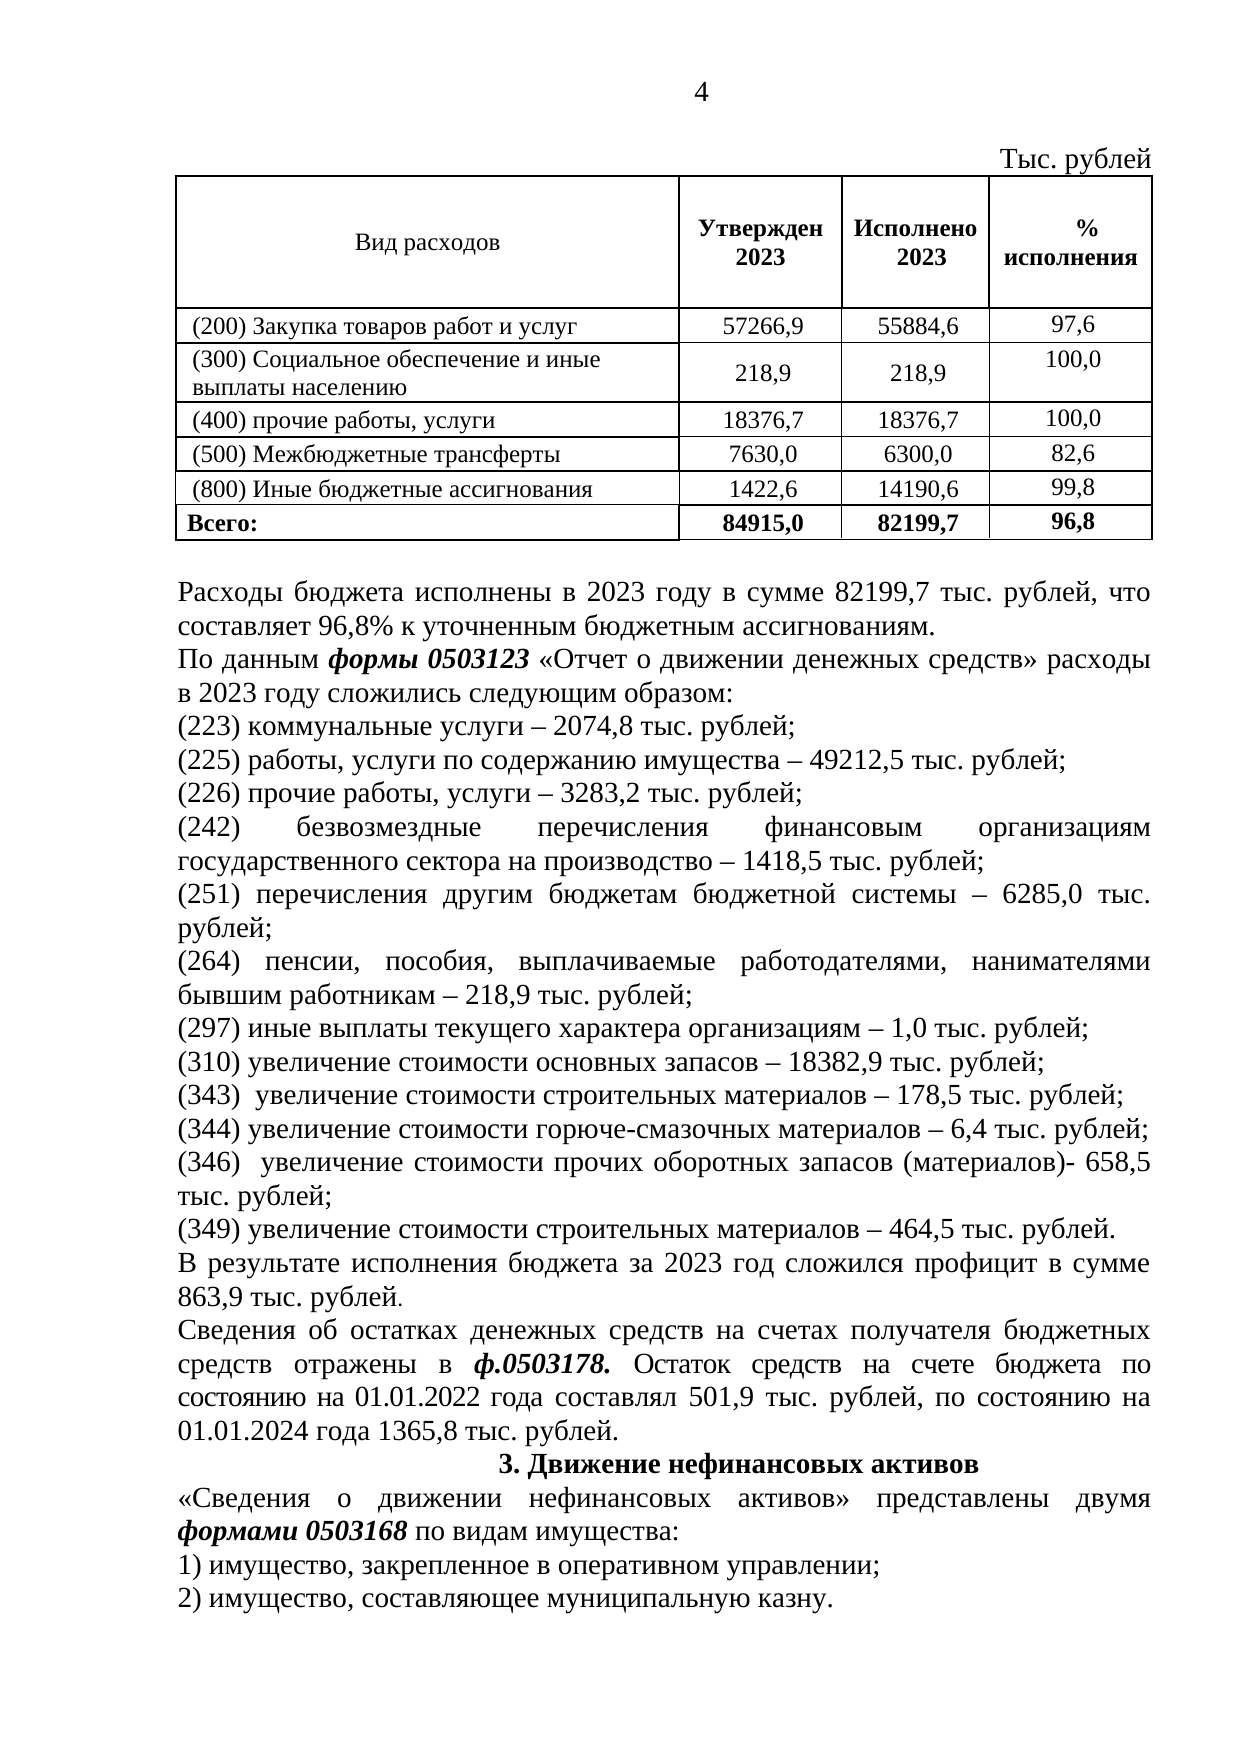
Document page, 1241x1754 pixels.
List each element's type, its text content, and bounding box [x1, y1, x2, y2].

text (223) коммунальные услуги – 2074,8 тыс. рублей; [177, 708, 1152, 742]
table_header Утвержден 2023 [680, 177, 841, 307]
table_cell 100,0 [990, 403, 1151, 436]
text (251) перечисления другим бюджетам бюджетной системы – 6285,0 тыс. рублей; [177, 876, 1152, 943]
table_cell 57266,9 [680, 309, 841, 342]
text 1) имущество, закрепленное в оперативном управлении; [177, 1547, 1152, 1581]
text (226) прочие работы, услуги – 3283,2 тыс. рублей; [177, 776, 1152, 809]
table_cell (500) Межбюджетные трансферты [177, 438, 678, 470]
table_cell (400) прочие работы, услуги [177, 403, 678, 436]
text (310) увеличение стоимости основных запасов – 18382,9 тыс. рублей; [177, 1044, 1152, 1077]
text По данным формы 0503123 «Отчет о движении денежных средств» расходы в 2023 году сложились следующим образом: [177, 641, 1152, 708]
text В результате исполнения бюджета за 2023 год сложился профицит в сумме 863,9 тыс. рублей. [177, 1245, 1152, 1312]
table_cell (800) Иные бюджетные ассигнования [176, 472, 679, 504]
text 3. Движение нефинансовых активов [252, 1446, 1152, 1480]
text (297) иные выплаты текущего характера организациям – 1,0 тыс. рублей; [177, 1010, 1152, 1044]
text Сведения об остатках денежных средств на счетах получателя бюджетных средств отражены в ф.0503178. Остаток средств на счете бюджета по состоянию на 01.01.2022 года составлял 501,9 тыс. рублей, по состоянию на 01.01.2024 года 1365,8 тыс. рублей. [177, 1312, 1152, 1446]
table_cell 96,8 [989, 506, 1151, 539]
table_cell 18376,7 [680, 403, 841, 436]
table_cell 14190,6 [842, 472, 989, 504]
table_header % исполнения [990, 177, 1151, 307]
table_cell 18376,7 [842, 403, 989, 436]
text Тыс. рублей [177, 141, 1152, 174]
table_cell (200) Закупка товаров работ и услуг [177, 309, 678, 342]
table_cell 82,6 [990, 437, 1151, 470]
text (264) пенсии, пособия, выплачиваемые работодателями, нанимателями бывшим работникам – 218,9 тыс. рублей; [177, 943, 1152, 1010]
text (344) увеличение стоимости горюче-смазочных материалов – 6,4 тыс. рублей; [177, 1111, 1152, 1144]
table_cell 6300,0 [842, 437, 989, 470]
text (349) увеличение стоимости строительных материалов – 464,5 тыс. рублей. [177, 1212, 1152, 1245]
table_cell 1422,6 [680, 472, 841, 504]
text (242) безвозмездные перечисления финансовым организациям государственного сектора на производство – 1418,5 тыс. рублей; [177, 809, 1152, 876]
text 2) имущество, составляющее муниципальную казну. [177, 1581, 1152, 1614]
table_cell Всего: [177, 505, 678, 539]
table_header Исполнено 2023 [843, 177, 988, 307]
table_cell 99,8 [990, 472, 1151, 504]
table_cell 7630,0 [680, 437, 841, 470]
table_cell 84915,0 [680, 506, 842, 539]
table_cell 82199,7 [842, 506, 989, 539]
table_cell 218,9 [842, 343, 989, 401]
table_cell (300) Социальное обеспечение и иные выплаты населению [177, 344, 678, 401]
text (346) увеличение стоимости прочих оборотных запасов (материалов)- 658,5 тыс. рублей; [177, 1144, 1152, 1212]
table_header Вид расходов [177, 177, 678, 307]
table_cell 100,0 [990, 343, 1151, 401]
text Расходы бюджета исполнены в 2023 году в сумме 82199,7 тыс. рублей, что составляет 96,8% к уточненным бюджетным ассигнованиям. [177, 574, 1152, 641]
text «Сведения о движении нефинансовых активов» представлены двумя формами 0503168 по видам имущества: [177, 1480, 1152, 1547]
table_cell 55884,6 [842, 309, 989, 342]
text (225) работы, услуги по содержанию имущества – 49212,5 тыс. рублей; [177, 742, 1152, 776]
table_cell 97,6 [990, 309, 1151, 342]
table_cell 218,9 [680, 343, 841, 401]
text (343) увеличение стоимости строительных материалов – 178,5 тыс. рублей; [177, 1077, 1152, 1111]
